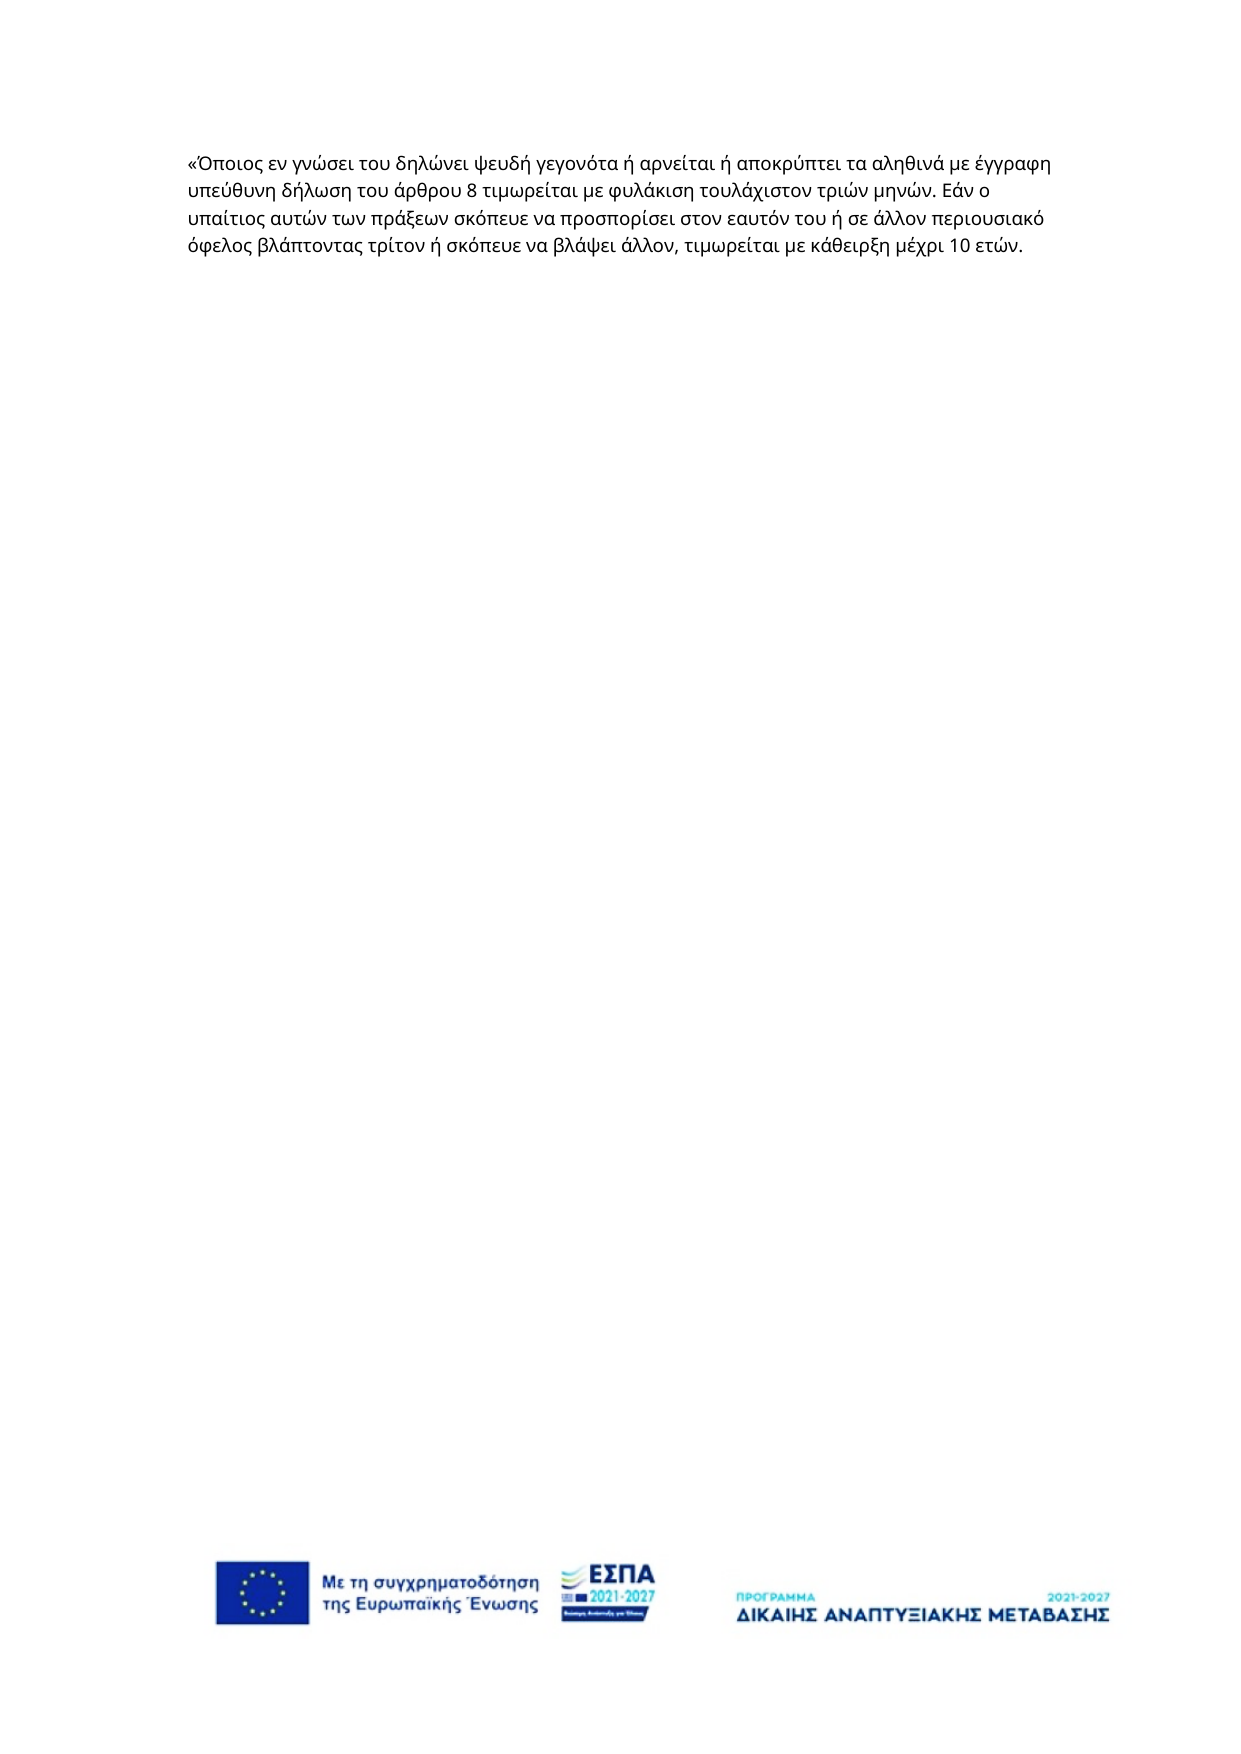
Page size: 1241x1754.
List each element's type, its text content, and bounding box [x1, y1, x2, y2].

text «Όποιος εν γνώσει του δηλώνει ψευδή γεγονότα ή αρνείται ή αποκρύπτει τα αληθινά με έγγραφη υπεύθυνη δήλωση του άρθρου 8 τιμωρείται με φυλάκιση τουλάχιστον τριών μηνών. Εάν ο υπαίτιος αυτών των πράξεων σκόπευε να προσπορίσει στον εαυτόν του ή σε άλλον περιουσιακό όφελος βλάπτοντας τρίτον ή σκόπευε να βλάψει άλλον, τιμωρείται με κάθειρξη μέχρι 10 ετών. [187, 150, 1053, 258]
picture [187, 1543, 1138, 1639]
